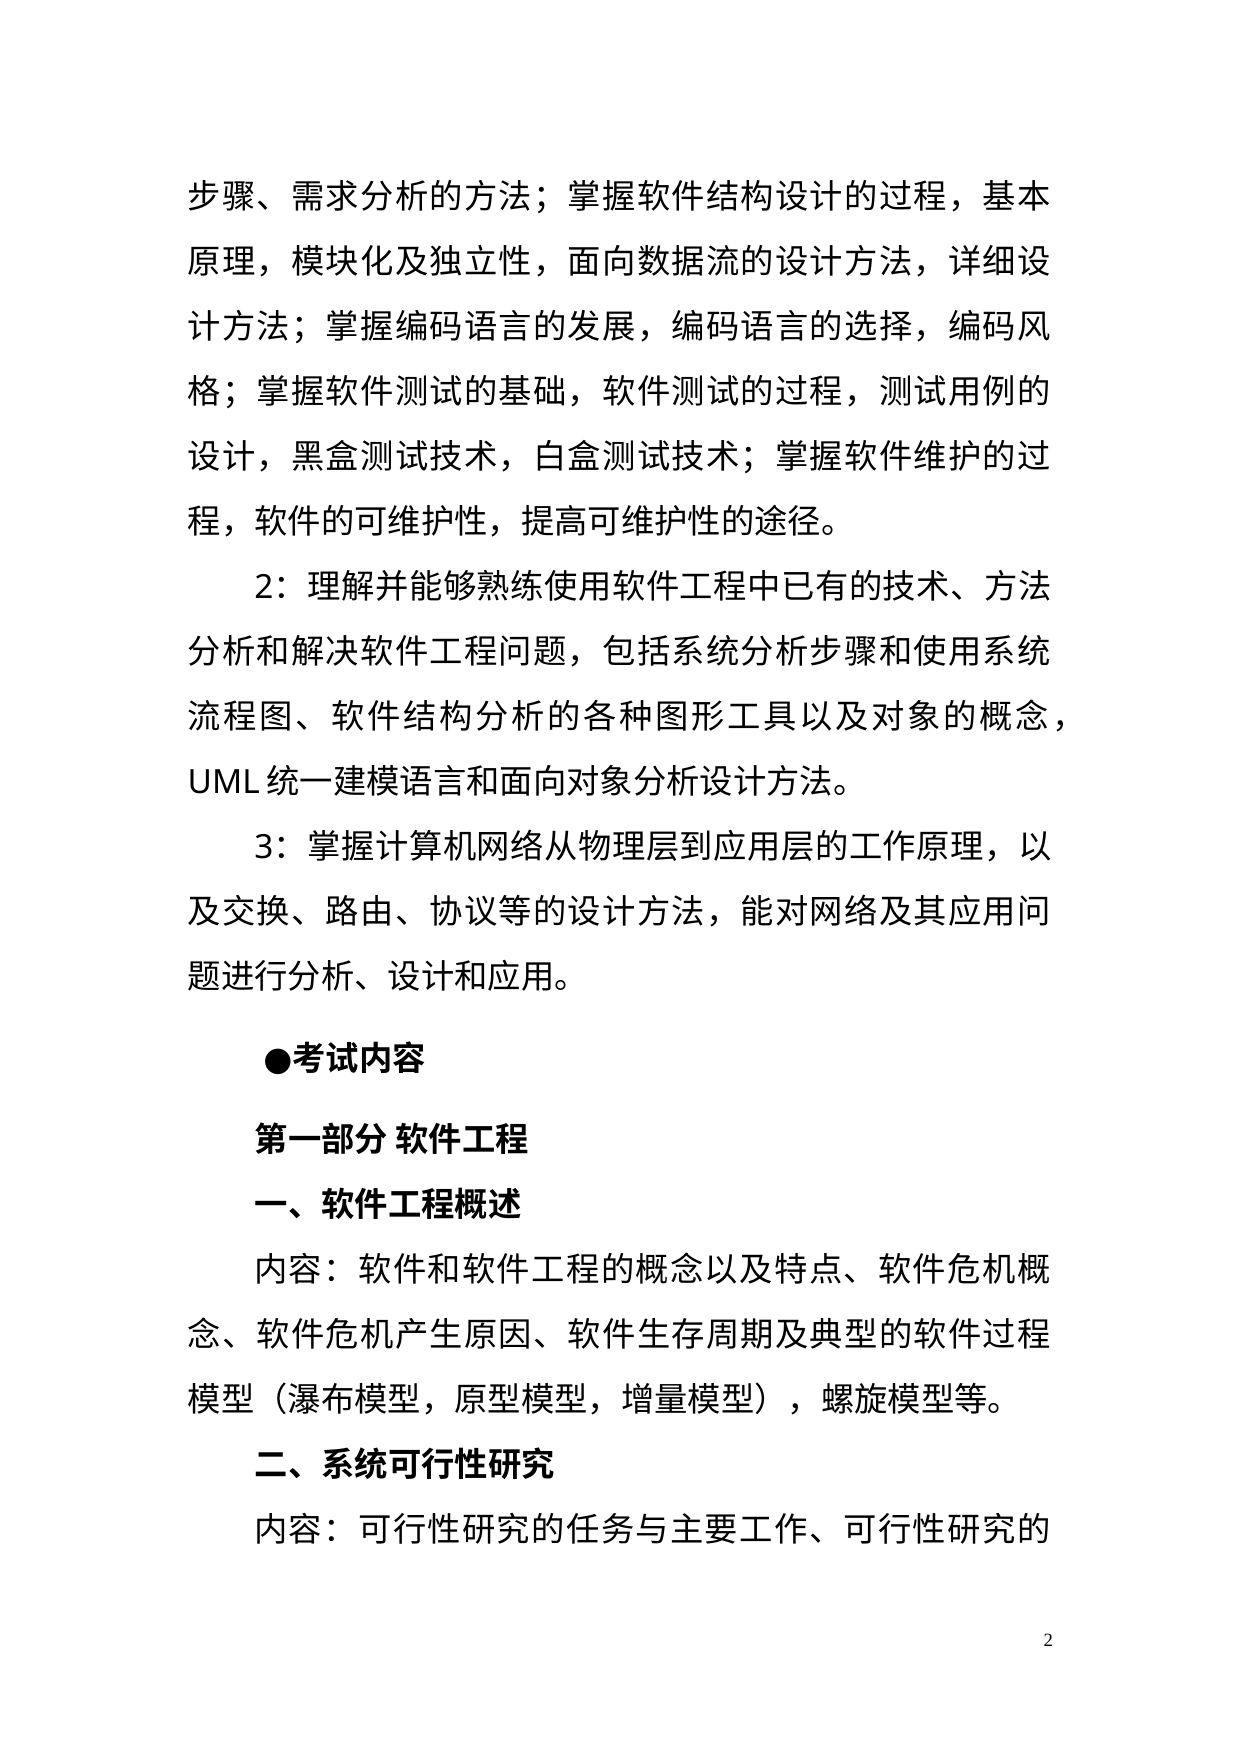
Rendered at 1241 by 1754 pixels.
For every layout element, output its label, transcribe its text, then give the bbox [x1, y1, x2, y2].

text 3：掌握计算机网络从物理层到应用层的工作原理，以及交换、路由、协议等的设计方法，能对网络及其应用问题进行分析、设计和应用。 [187, 812, 1053, 1007]
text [187, 1494, 1053, 1559]
text 一、软件工程概述 [187, 1169, 1053, 1234]
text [187, 162, 1053, 552]
text 2：理解并能够熟练使用软件工程中已有的技术、方法分析和解决软件工程问题，包括系统分析步骤和使用系统流程图、软件结构分析的各种图形工具以及对象的概念，UML统一建模语言和面向对象分析设计方法。 [187, 552, 1053, 812]
text 内容：软件和软件工程的概念以及特点、软件危机概念、软件危机产生原因、软件生存周期及典型的软件过程模型（瀑布模型，原型模型，增量模型），螺旋模型等。 [187, 1234, 1053, 1429]
text ●考试内容 [187, 1023, 1053, 1088]
text 二、系统可行性研究 [187, 1429, 1053, 1494]
text 第一部分 软件工程 [187, 1104, 1053, 1169]
